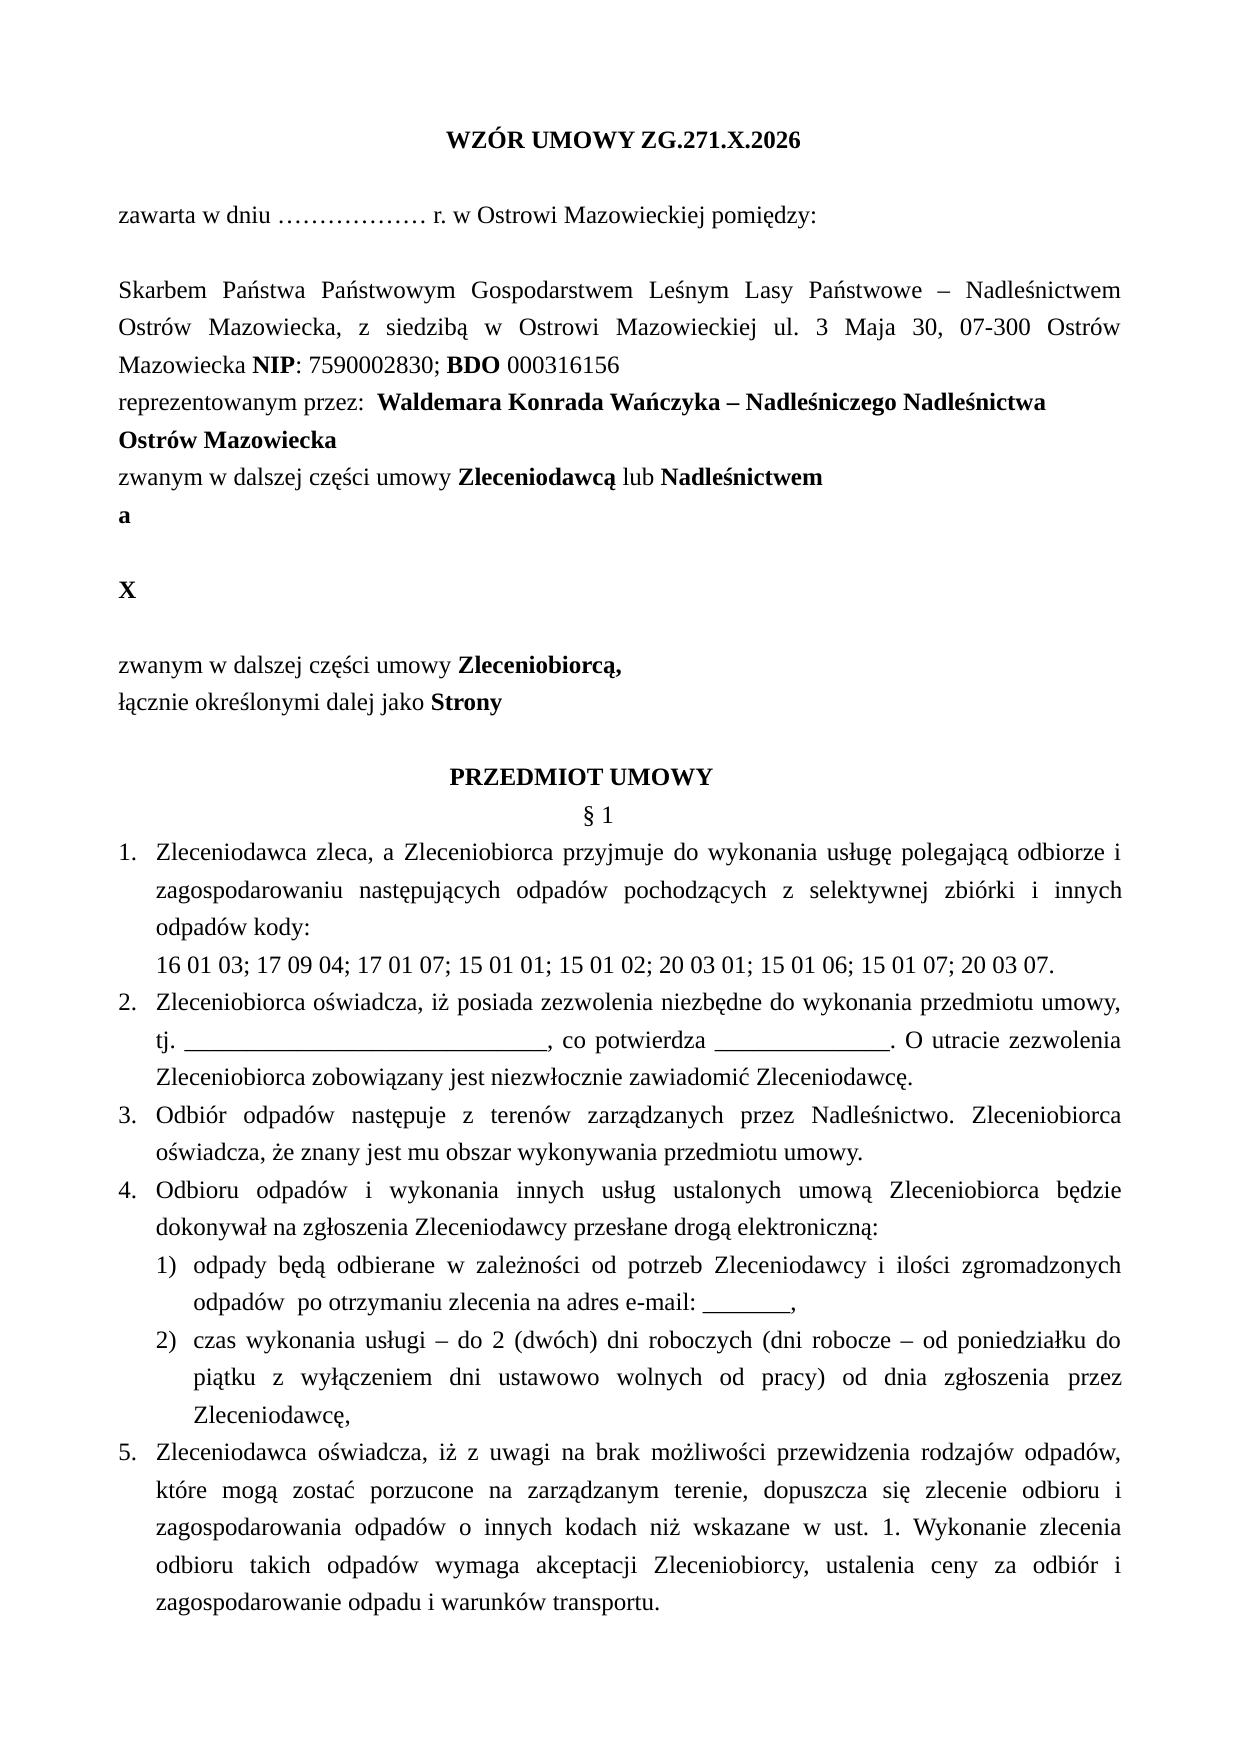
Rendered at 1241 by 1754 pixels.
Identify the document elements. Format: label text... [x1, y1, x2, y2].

list Odbiór odpadów następuje z terenów zarządzanych przez Nadleśnictwo. Zleceniobiorca oświadcza, że znany jest mu obszar wykonywania przedmiotu umowy. [118, 1093, 1122, 1168]
list Zleceniodawca oświadcza, iż z uwagi na brak możliwości przewidzenia rodzajów odpadów, które mogą zostać porzucone na zarządzanym terenie, dopuszcza się zlecenie odbioru i zagospodarowania odpadów o innych kodach niż wskazane w ust. 1. Wykonanie zlecenia odbioru takich odpadów wymaga akceptacji Zleceniobiorcy, ustalenia ceny za odbiór i zagospodarowanie odpadu i warunków transportu. [118, 1431, 1122, 1618]
list Zleceniodawca zleca, a Zleceniobiorca przyjmuje do wykonania usługę polegającą odbiorze i zagospodarowaniu następujących odpadów pochodzących z selektywnej zbiórki i innych odpadów kody: [118, 831, 1122, 943]
text Skarbem Państwa Państwowym Gospodarstwem Leśnym Lasy Państwowe – Nadleśnictwem Ostrów Mazowiecka, z siedzibą w Ostrowi Mazowieckiej ul. 3 Maja 30, 07-300 Ostrów Mazowiecka NIP: 7590002830; BDO 000316156 [118, 268, 1122, 381]
text WZÓR UMOWY ZG.271.X.2026 [118, 118, 1122, 156]
list Zleceniobiorca oświadcza, iż posiada zezwolenia niezbędne do wykonania przedmiotu umowy, tj. _____________________________, co potwierdza ______________. O utracie zezwolenia Zleceniobiorca zobowiązany jest niezwłocznie zawiadomić Zleceniodawcę. [118, 981, 1122, 1093]
text zwanym w dalszej części umowy Zleceniobiorcą, [118, 643, 1122, 681]
list odpady będą odbierane w zależności od potrzeb Zleceniodawcy i ilości zgromadzonych odpadów po otrzymaniu zlecenia na adres e-mail: _______, [156, 1243, 1122, 1318]
list czas wykonania usługi – do 2 (dwóch) dni roboczych (dni robocze – od poniedziałku do piątku z wyłączeniem dni ustawowo wolnych od pracy) od dnia zgłoszenia przez Zleceniodawcę, [156, 1318, 1122, 1431]
text zwanym w dalszej części umowy Zleceniodawcą lub Nadleśnictwem [118, 456, 1122, 493]
text łącznie określonymi dalej jako Strony [118, 681, 1122, 718]
text X [118, 568, 1122, 606]
text 16 01 03; 17 09 04; 17 01 07; 15 01 01; 15 01 02; 20 03 01; 15 01 06; 15 01 07; 20 03 07. [118, 943, 1122, 981]
text zawarta w dniu ……………… r. w Ostrowi Mazowieckiej pomiędzy: [118, 193, 1122, 231]
text reprezentowanym przez: Waldemara Konrada Wańczyka – Nadleśniczego Nadleśnictwa Ostrów Mazowiecka [118, 381, 1122, 456]
list Odbioru odpadów i wykonania innych usług ustalonych umową Zleceniobiorca będzie dokonywał na zgłoszenia Zleceniodawcy przesłane drogą elektroniczną: [118, 1168, 1122, 1243]
text a [118, 493, 1122, 531]
text § 1 [74, 793, 1122, 831]
text PRZEDMIOT UMOWY [118, 756, 1122, 793]
